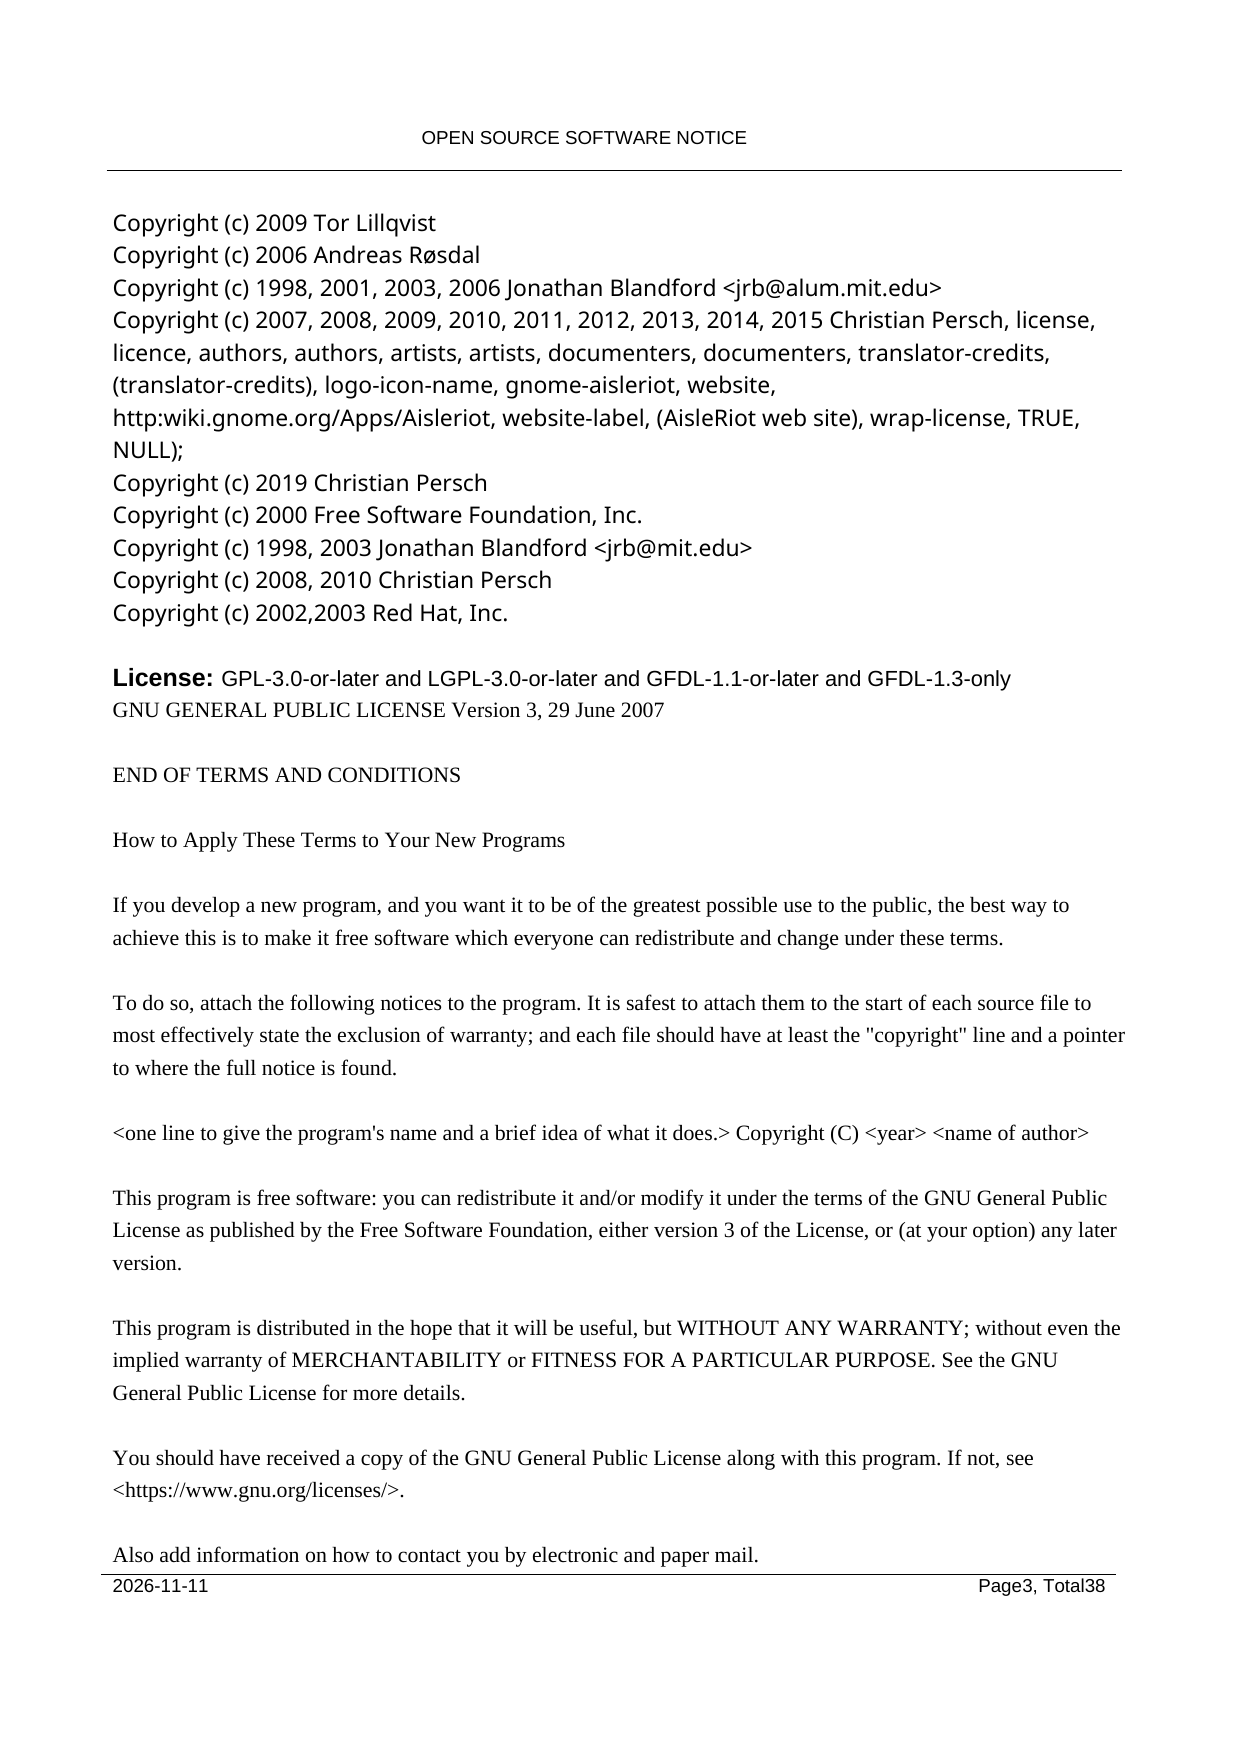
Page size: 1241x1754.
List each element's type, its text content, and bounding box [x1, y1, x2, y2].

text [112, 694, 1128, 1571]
text License: GPL-3.0-or-later and LGPL-3.0-or-later and GFDL-1.1-or-later and GFDL-1.3-only [112, 661, 1128, 694]
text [112, 206, 1128, 661]
